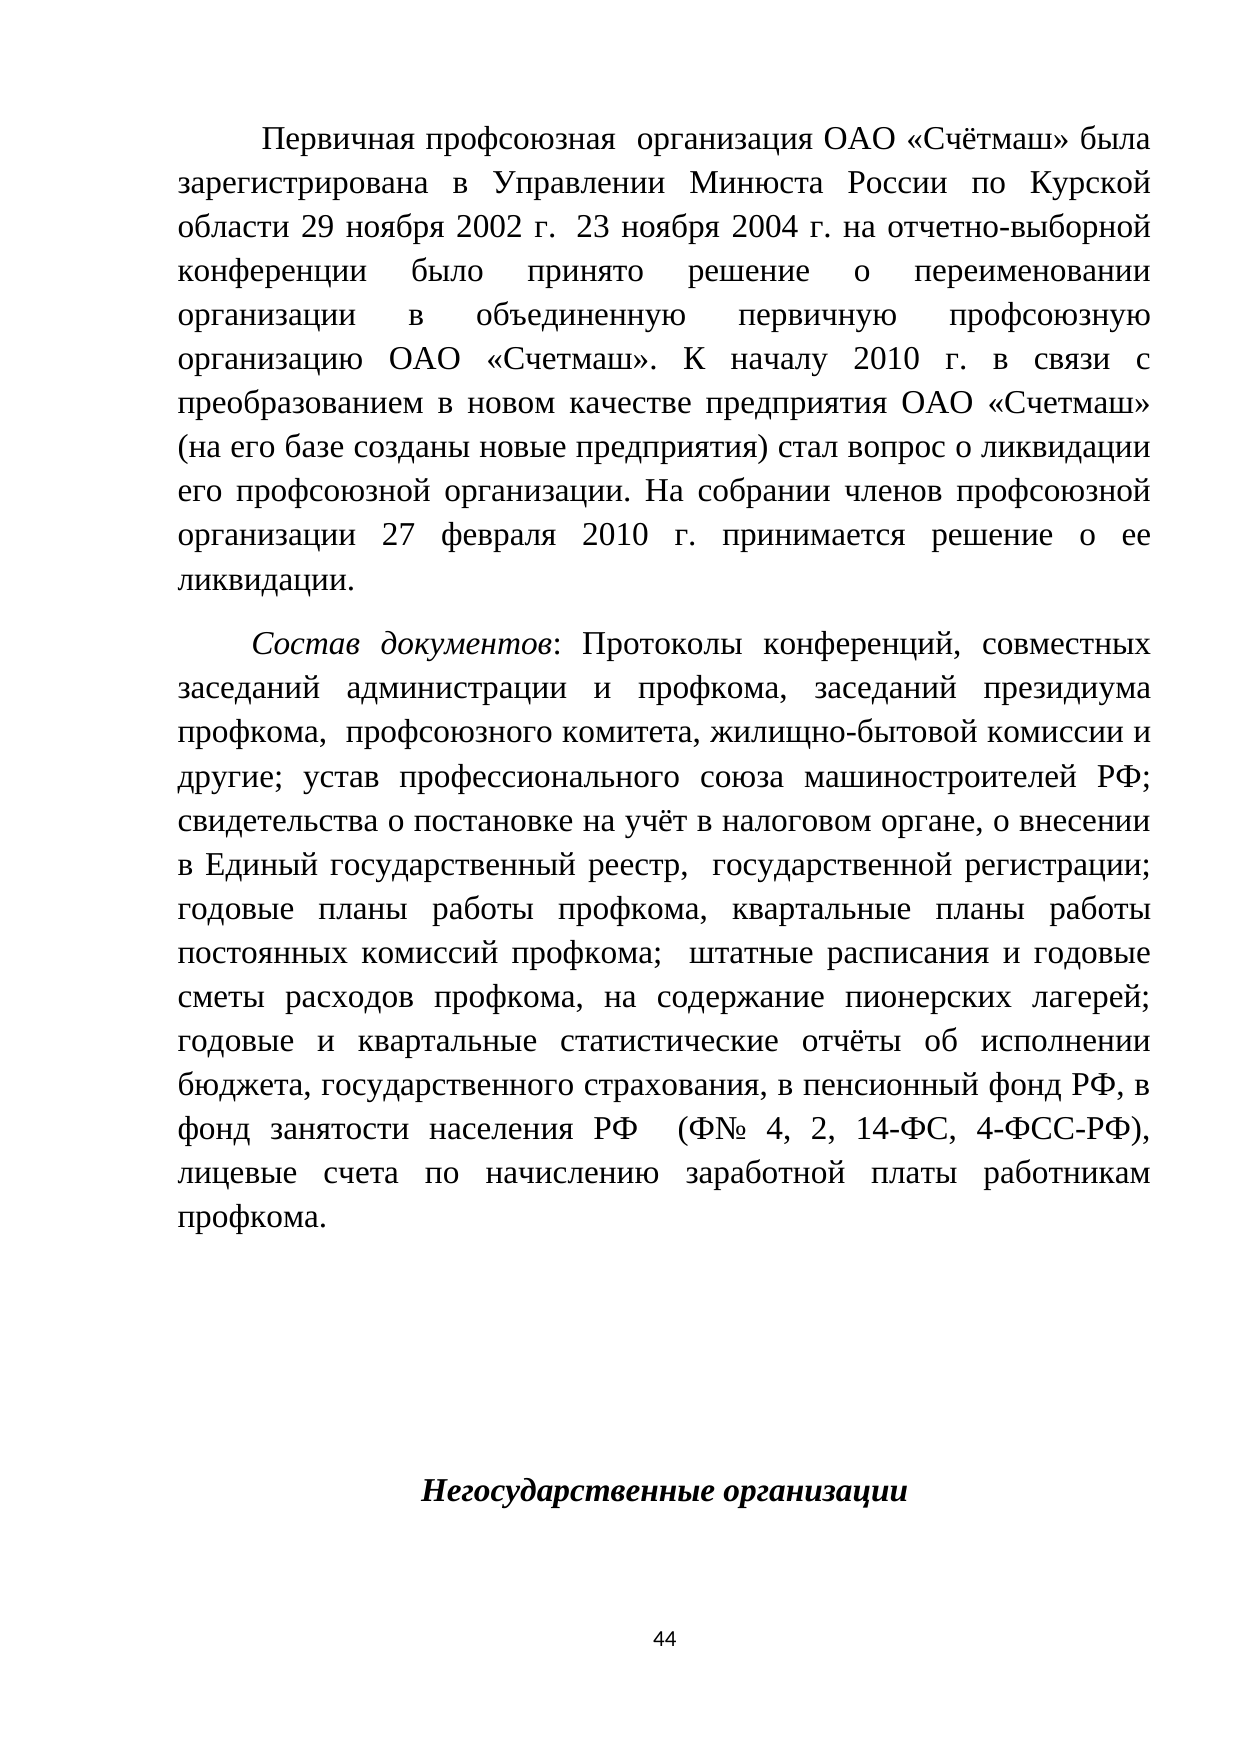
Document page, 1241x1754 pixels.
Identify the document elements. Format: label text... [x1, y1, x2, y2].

text Негосударственные организации [177, 1471, 1152, 1509]
text Первичная профсоюзная организация ОАО «Счётмаш» была зарегистрирована в Управлении Минюста России по Курской области 29 ноября 2002 г. 23 ноября 2004 г. на отчетно-выборной конференции было принято решение о переименовании организации в объединенную первичную профсоюзную организацию ОАО «Счетмаш». К началу 2010 г. в связи с преобразованием в новом качестве предприятия ОАО «Счетмаш» (на его базе созданы новые предприятия) стал вопрос о ликвидации его профсоюзной организации. На собрании членов профсоюзной организации 27 февраля 2010 г. принимается решение о ее ликвидации. [177, 118, 1152, 597]
text Состав документов: Протоколы конференций, совместных заседаний администрации и профкома, заседаний президиума профкома, профсоюзного комитета, жилищно-бытовой комиссии и другие; устав профессионального союза машиностроителей РФ; свидетельства о постановке на учёт в налоговом органе, о внесении в Единый государственный реестр, государственной регистрации; годовые планы работы профкома, квартальные планы работы постоянных комиссий профкома; штатные расписания и годовые сметы расходов профкома, на содержание пионерских лагерей; годовые и квартальные статистические отчёты об исполнении бюджета, государственного страхования, в пенсионный фонд РФ, в фонд занятости населения РФ (Ф№ 4, 2, 14-ФС, 4-ФСС-РФ), лицевые счета по начислению заработной платы работникам профкома. [177, 624, 1152, 1235]
